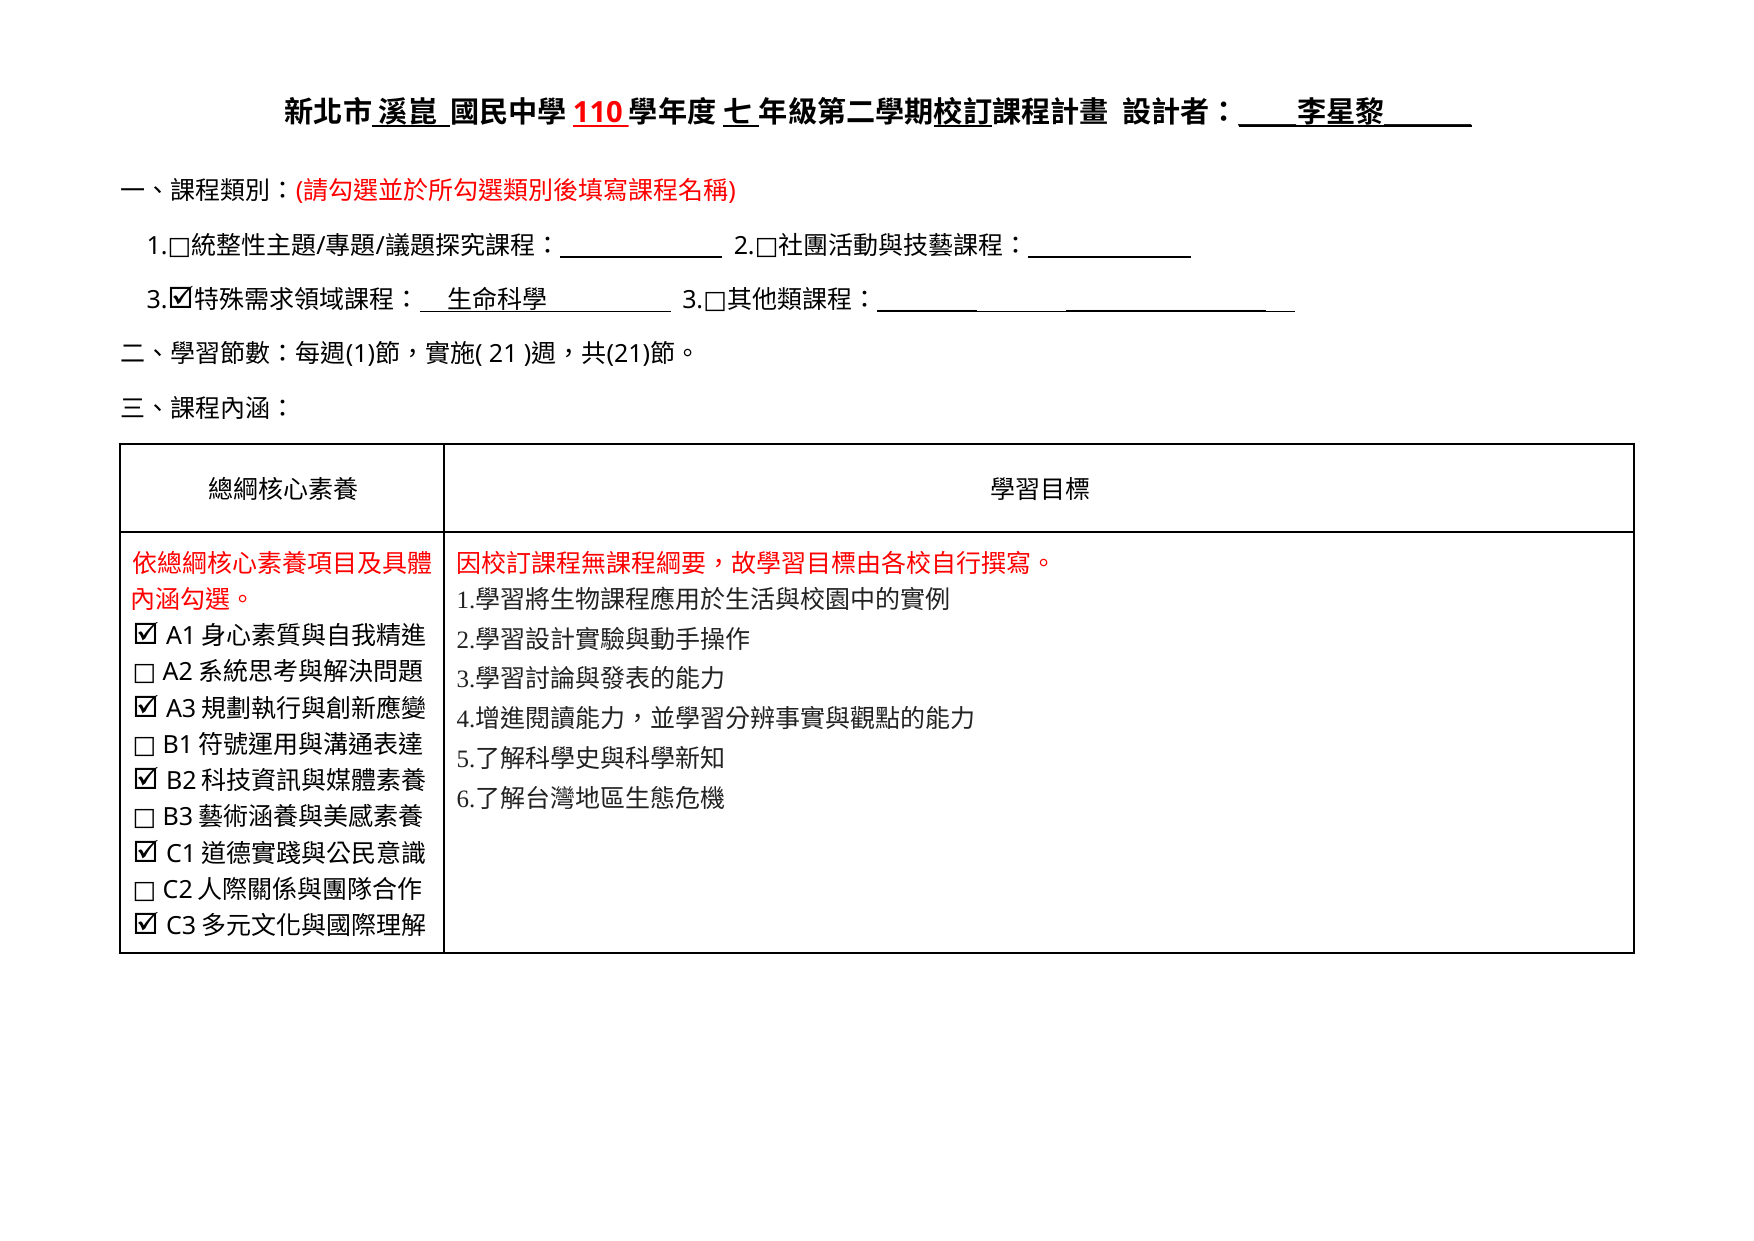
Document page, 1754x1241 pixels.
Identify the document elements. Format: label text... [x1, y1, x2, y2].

text 新北市 溪崑 國民中學110學年度 七 年級第二學期校訂課程計畫 設計者：＿＿李星黎＿＿＿ [118, 89, 1636, 131]
table_cell 依總綱核心素養項目及具體內涵勾選。 A1身心素質與自我精進 □ A2系統思考與解決問題 A3規劃執行與創新應變 □ B1符號運用與溝通表達 B2科技資訊與媒體素養 □ B3藝術涵養與美感素養 C1道德實踐與公民意識 □ C2人際關係與團隊合作 C3多元文化與國際理解 [121, 533, 443, 952]
table_header 總綱核心素養 [121, 445, 443, 531]
text 三、課程內涵： [118, 388, 1636, 424]
text 1.□統整性主題/專題/議題探究課程： 2.□社團活動與技藝課程： □ [118, 225, 1636, 261]
text 二、學習節數：每週(1)節，實施( 21 )週，共(21)節。 [118, 334, 1636, 370]
text 3.特殊需求領域課程： 生命科學 3.□其他類課程：＿＿＿＿ ＿＿＿＿＿＿＿＿ [118, 279, 1636, 316]
table_cell 因校訂課程無課程綱要，故學習目標由各校自行撰寫。 1.學習將生物課程應用於生活與校園中的實例 2.學習設計實驗與動手操作 3.學習討論與發表的能力 4.增進閱讀能力，並學習分辨事實與觀點的能力 5.了解科學史與科學新知 6.了解台灣地區生態危機 [445, 533, 1633, 952]
table_header 學習目標 [445, 445, 1633, 531]
text 一、課程類別：(請勾選並於所勾選類別後填寫課程名稱) [118, 171, 1636, 207]
